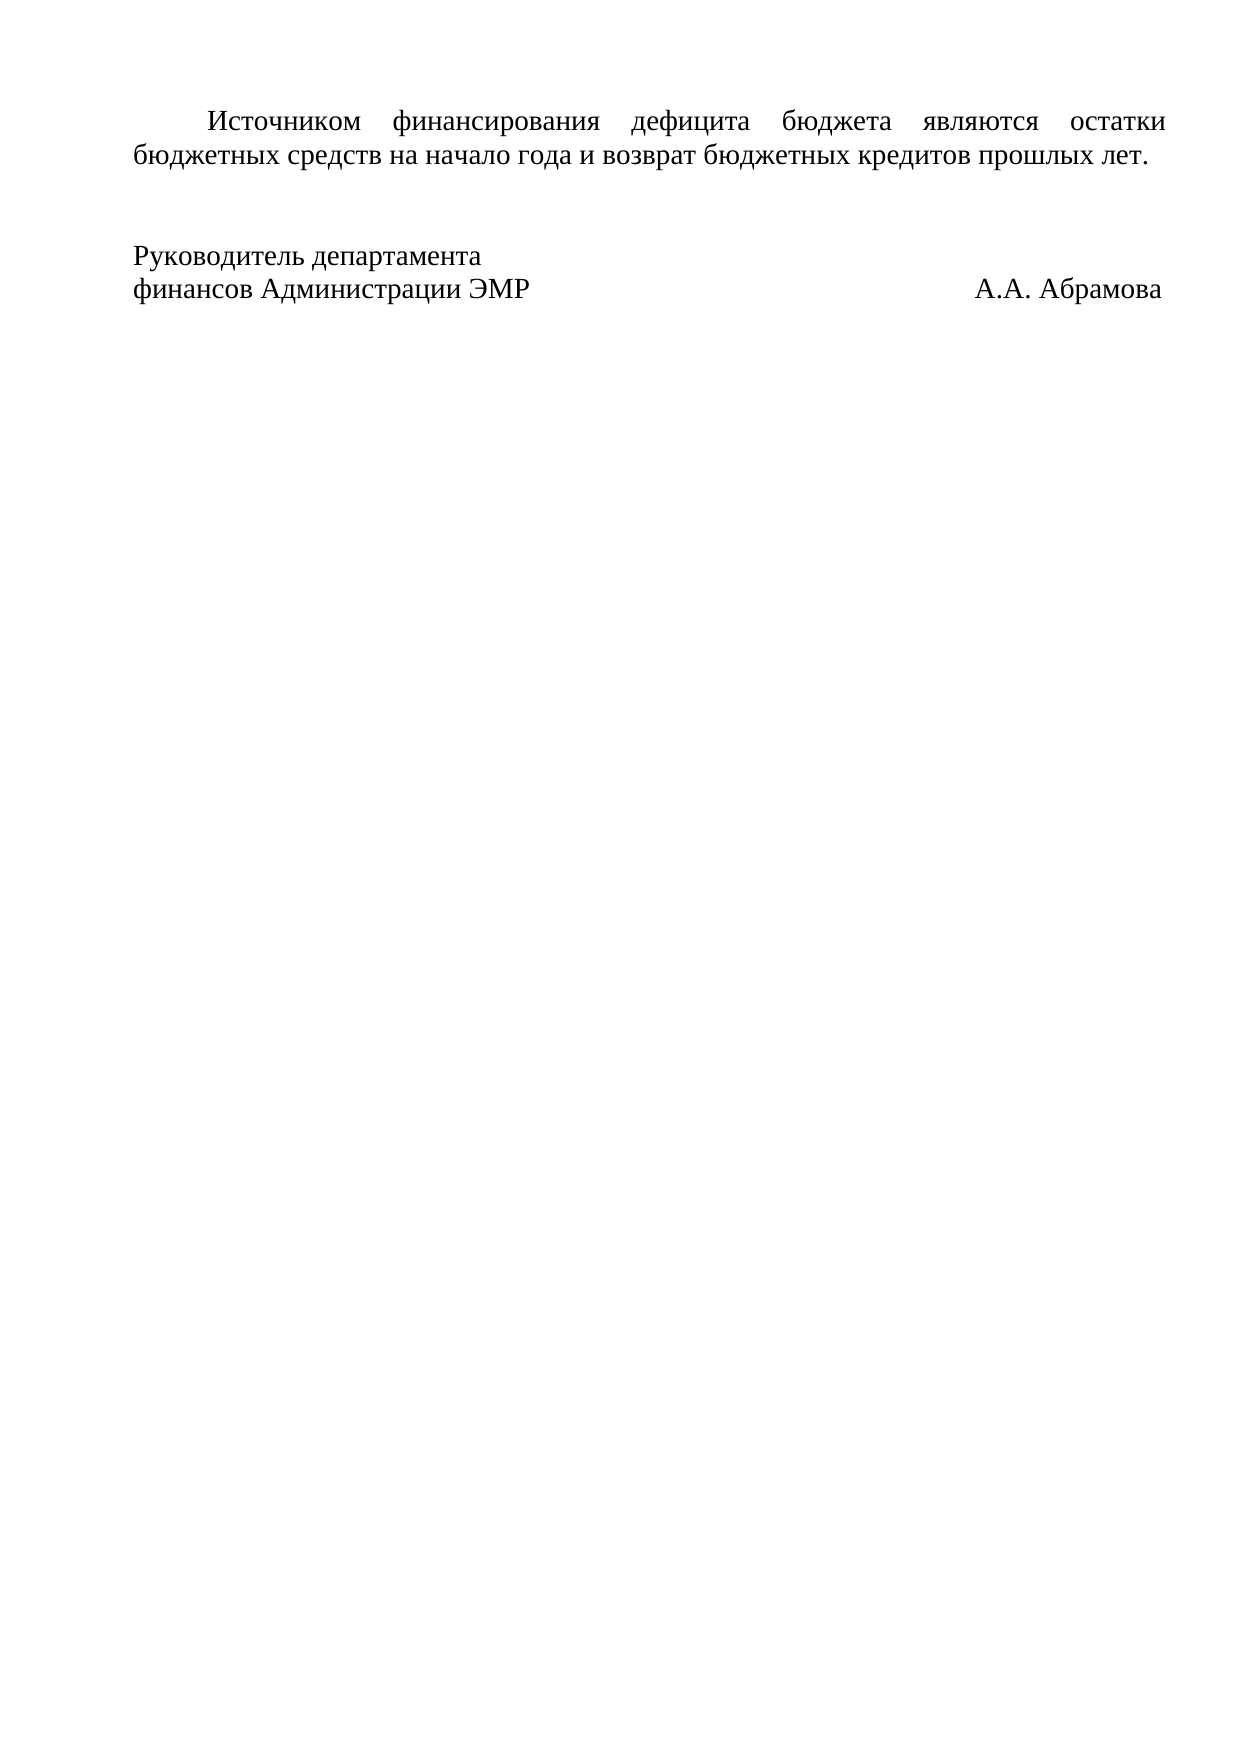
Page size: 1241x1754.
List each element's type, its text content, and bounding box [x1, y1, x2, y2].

text финансов Администрации ЭМР А.А. Абрамова [133, 271, 1167, 305]
text Руководитель департамента [133, 238, 1167, 271]
text Источником финансирования дефицита бюджета являются остатки бюджетных средств на начало года и возврат бюджетных кредитов прошлых лет. [133, 103, 1167, 171]
